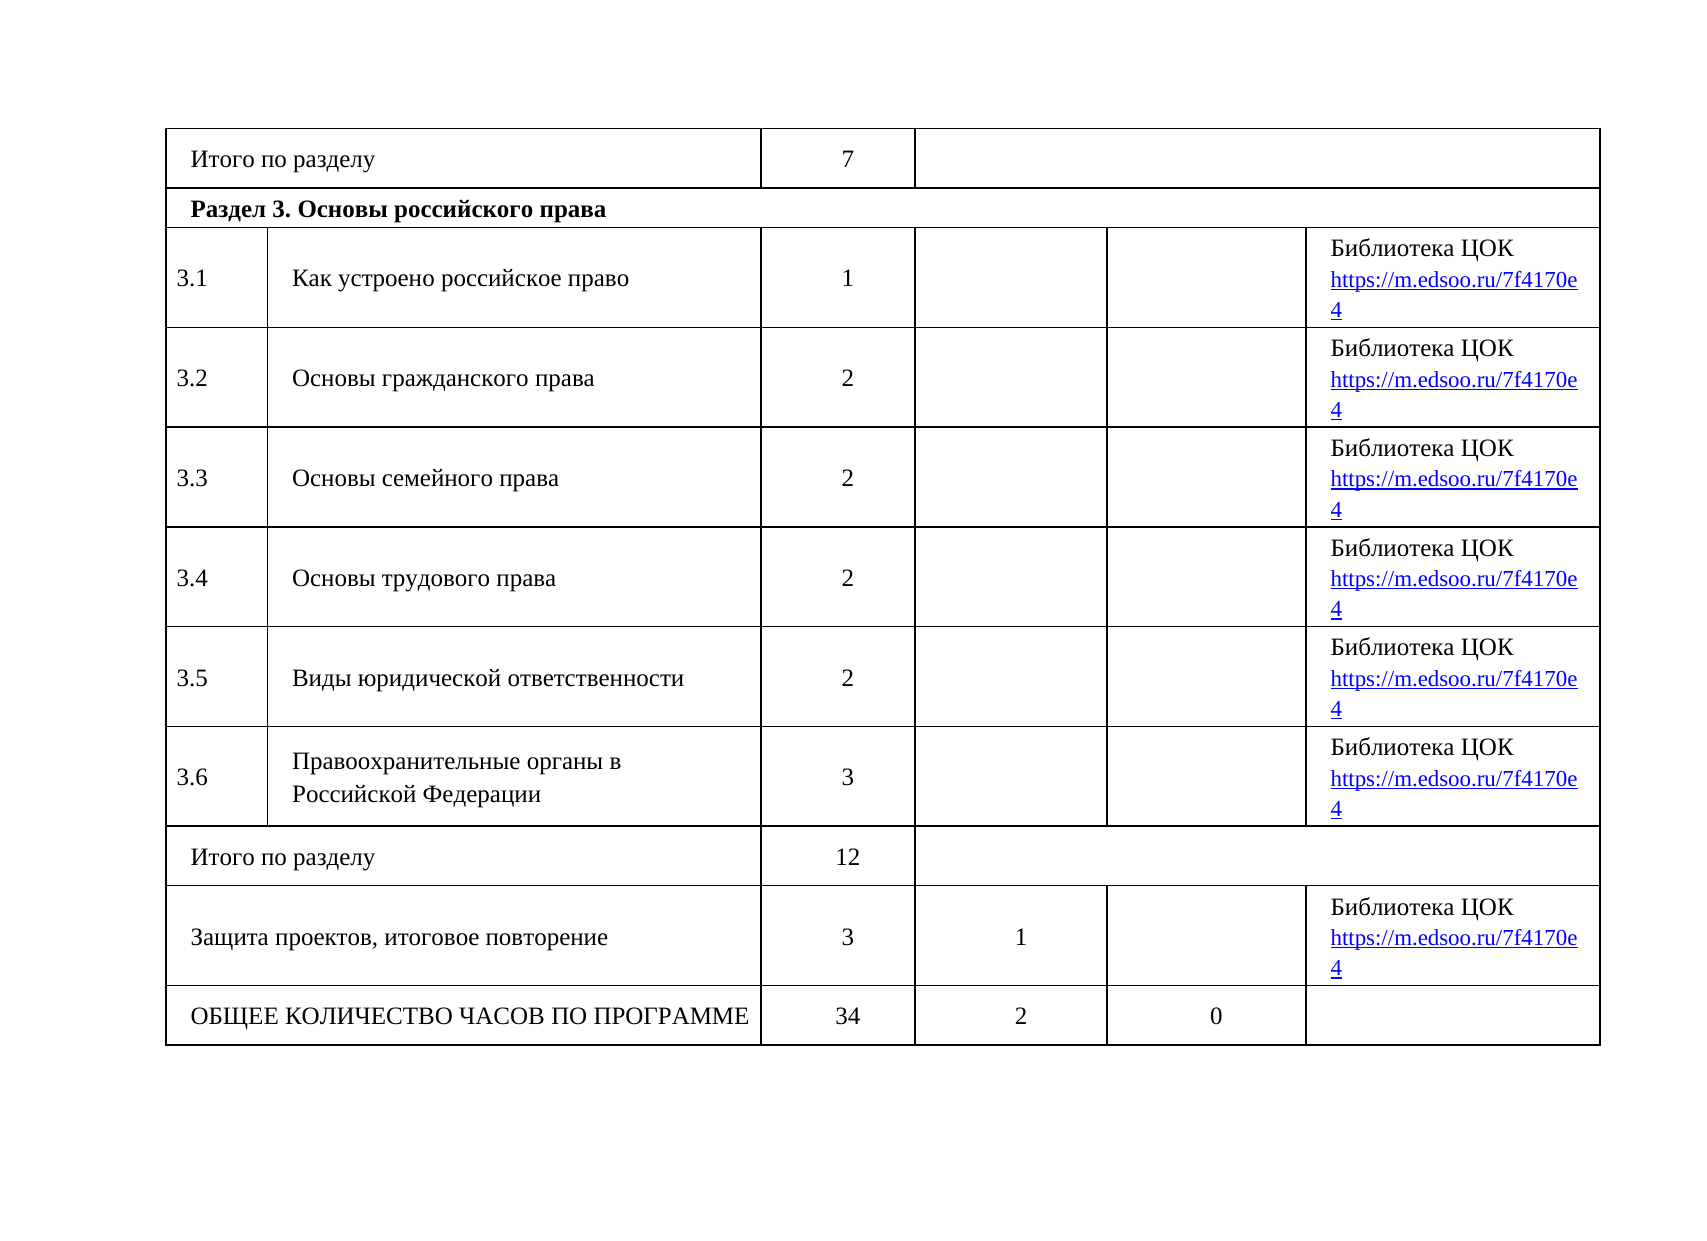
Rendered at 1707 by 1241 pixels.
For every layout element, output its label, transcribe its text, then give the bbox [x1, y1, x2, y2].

table_cell [1108, 328, 1305, 426]
table_cell [1108, 886, 1305, 984]
table_cell Правоохранительные органы в Российской Федерации [268, 727, 760, 825]
table_cell 2 [762, 627, 914, 726]
table_cell [916, 129, 1599, 187]
table_cell 12 [762, 827, 914, 885]
table_cell 3.1 [167, 228, 267, 326]
table_cell Защита проектов, итоговое повторение [167, 886, 760, 984]
table_cell Библиотека ЦОК https://m.edsoo.ru/7f4170e4 [1307, 886, 1599, 984]
table_cell [916, 228, 1106, 326]
table_cell 3.6 [167, 727, 267, 825]
table_cell [1108, 627, 1305, 726]
table_cell [1108, 528, 1305, 626]
table_cell Раздел 3. Основы российского права [167, 189, 1599, 227]
table_cell Библиотека ЦОК https://m.edsoo.ru/7f4170e4 [1307, 428, 1599, 526]
table_cell 3 [762, 886, 914, 984]
table_cell Библиотека ЦОК https://m.edsoo.ru/7f4170e4 [1307, 528, 1599, 626]
table_cell [916, 528, 1106, 626]
table_cell [916, 328, 1106, 426]
table_cell 7 [762, 129, 914, 187]
table_cell Библиотека ЦОК https://m.edsoo.ru/7f4170e4 [1307, 727, 1599, 825]
table_cell 3.4 [167, 528, 267, 626]
table_cell [1307, 986, 1599, 1044]
table_cell 3.3 [167, 428, 267, 526]
table_cell [1108, 727, 1305, 825]
table_cell 2 [762, 328, 914, 426]
table_cell [916, 727, 1106, 825]
table_cell ОБЩЕЕ КОЛИЧЕСТВО ЧАСОВ ПО ПРОГРАММЕ [167, 986, 760, 1044]
table_cell 3 [762, 727, 914, 825]
table_cell [916, 428, 1106, 526]
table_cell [1307, 328, 1599, 426]
table_cell [1108, 428, 1305, 526]
table_cell [1108, 228, 1305, 326]
table_cell Виды юридической ответственности [268, 627, 760, 726]
table_cell [916, 827, 1599, 885]
table_cell 1 [762, 228, 914, 326]
table_cell 2 [916, 986, 1106, 1044]
table_cell Итого по разделу [167, 129, 760, 187]
table_cell 1 [916, 886, 1106, 984]
table_cell [916, 627, 1106, 726]
table_cell Основы семейного права [268, 428, 760, 526]
table_cell Библиотека ЦОК https://m.edsoo.ru/7f4170e4 [1307, 627, 1599, 726]
table_cell 34 [762, 986, 914, 1044]
table_cell 0 [1108, 986, 1305, 1044]
table_cell 3.5 [167, 627, 267, 726]
table_cell Основы гражданского права [268, 328, 760, 426]
table_cell 2 [762, 428, 914, 526]
table_cell Итого по разделу [167, 827, 760, 885]
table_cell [1307, 228, 1599, 326]
table_cell 3.2 [167, 328, 267, 426]
table_cell 2 [762, 528, 914, 626]
table_cell Как устроено российское право [268, 228, 760, 326]
table_cell Основы трудового права [268, 528, 760, 626]
